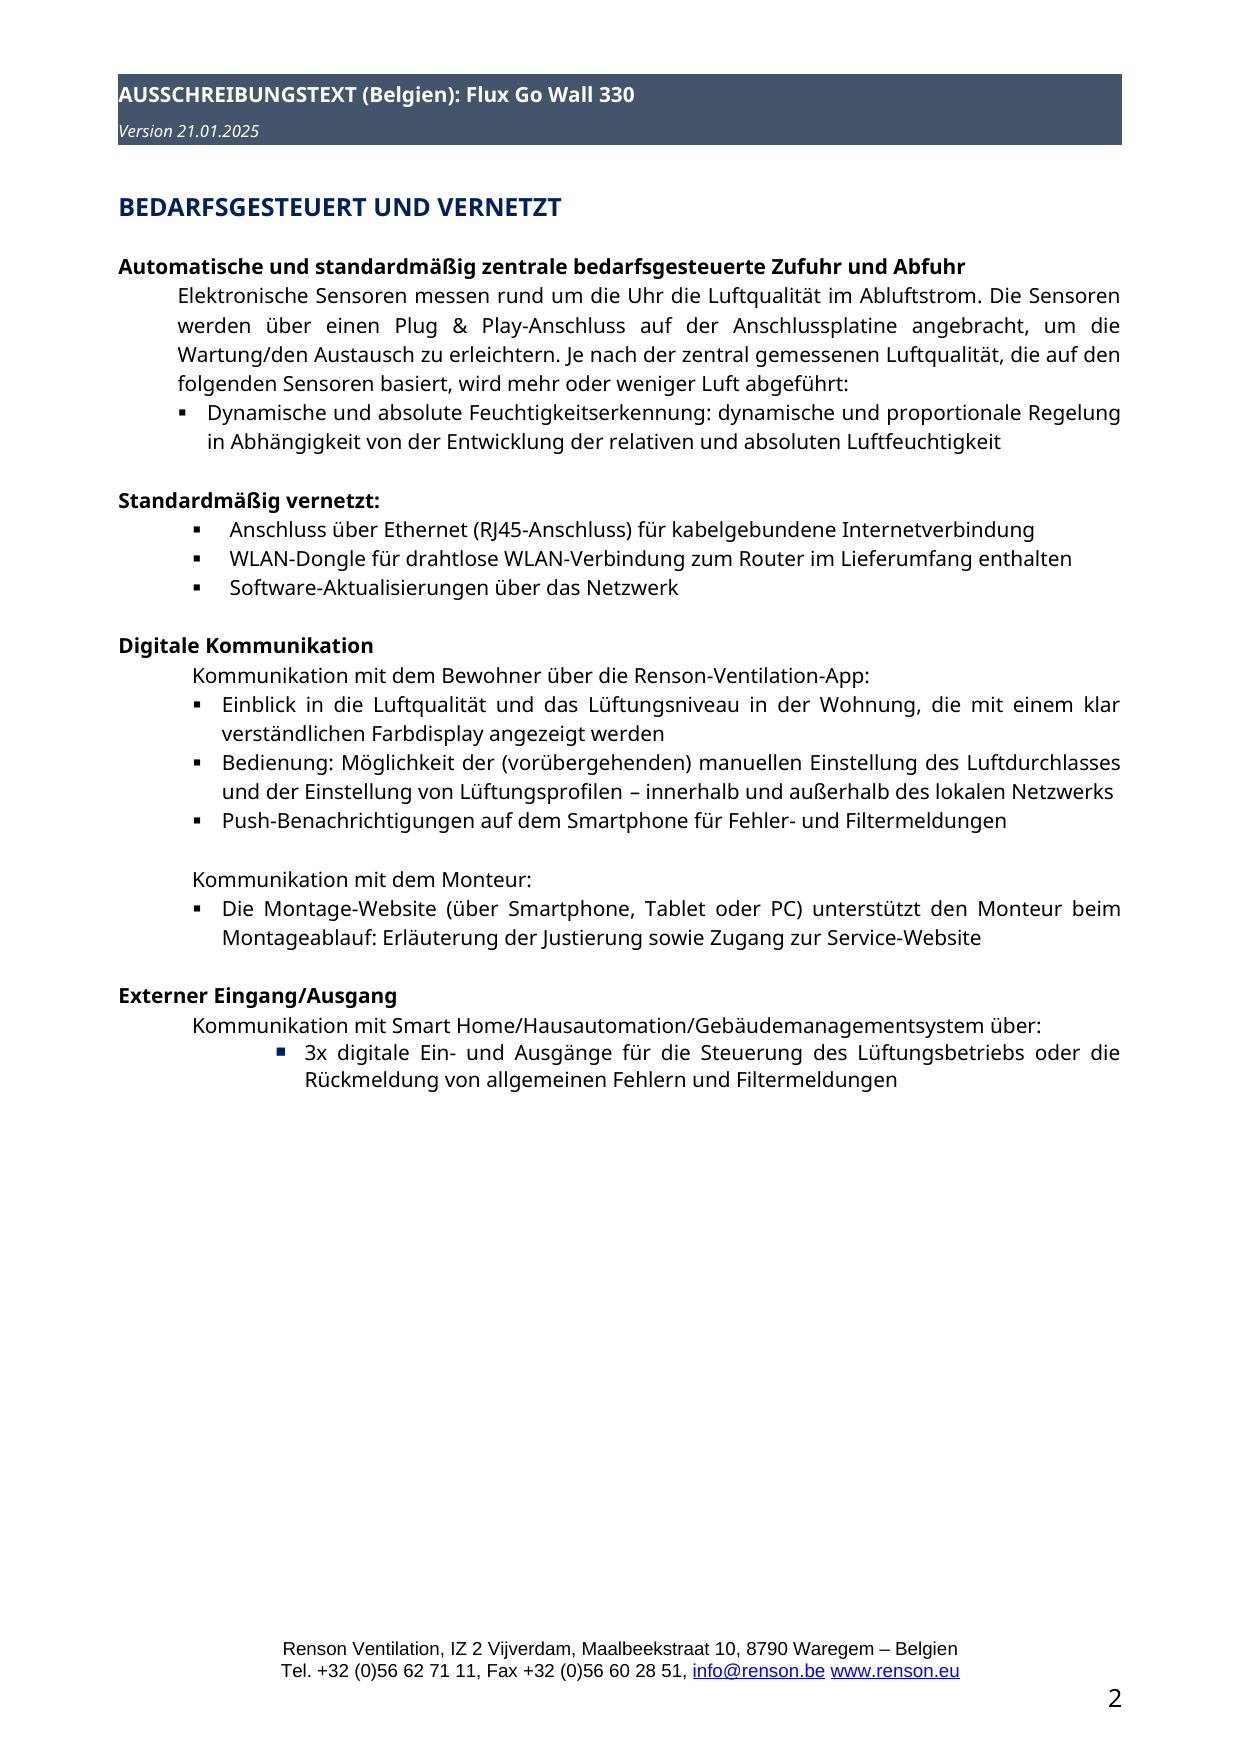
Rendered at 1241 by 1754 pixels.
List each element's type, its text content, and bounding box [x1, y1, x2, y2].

list Die Montage-Website (über Smartphone, Tablet oder PC) unterstützt den Monteur beim Montageablauf: Erläuterung der Justierung sowie Zugang zur Service-Website [192, 893, 1122, 951]
text BEDARFSGESTEUERT UND VERNETZT [118, 193, 1122, 222]
text Standardmäßig vernetzt: [118, 485, 1122, 514]
list Dynamische und absolute Feuchtigkeitserkennung: dynamische und proportionale Regelung in Abhängigkeit von der Entwicklung der relativen und absoluten Luftfeuchtigkeit [177, 397, 1122, 456]
text Kommunikation mit dem Monteur: [118, 864, 1122, 893]
text Digitale Kommunikation [118, 631, 1122, 660]
list Push-Benachrichtigungen auf dem Smartphone für Fehler- und Filtermeldungen [192, 806, 1122, 835]
list Software-Aktualisierungen über das Netzwerk [192, 572, 1122, 601]
text Elektronische Sensoren messen rund um die Uhr die Luftqualität im Abluftstrom. Die Sensoren werden über einen Plug & Play-Anschluss auf der Anschlussplatine angebracht, um die Wartung/den Austausch zu erleichtern. Je nach der zentral gemessenen Luftqualität, die auf den folgenden Sensoren basiert, wird mehr oder weniger Luft abgeführt: [177, 281, 1122, 397]
text Automatische und standardmäßig zentrale bedarfsgesteuerte Zufuhr und Abfuhr [118, 251, 1122, 281]
list WLAN-Dongle für drahtlose WLAN-Verbindung zum Router im Lieferumfang enthalten [192, 543, 1122, 572]
text Kommunikation mit Smart Home/Hausautomation/Gebäudemanagementsystem über: [118, 1010, 1122, 1039]
list Anschluss über Ethernet (RJ45-Anschluss) für kabelgebundene Internetverbindung [192, 514, 1122, 543]
list Bedienung: Möglichkeit der (vorübergehenden) manuellen Einstellung des Luftdurchlasses und der Einstellung von Lüftungsprofilen – innerhalb und außerhalb des lokalen Netzwerks [192, 747, 1122, 806]
list Einblick in die Luftqualität und das Lüftungsniveau in der Wohnung, die mit einem klar verständlichen Farbdisplay angezeigt werden [192, 689, 1122, 747]
text Externer Eingang/Ausgang [118, 981, 1122, 1010]
list 3x digitale Ein- und Ausgänge für die Steuerung des Lüftungsbetriebs oder die Rückmeldung von allgemeinen Fehlern und Filtermeldungen [275, 1039, 1122, 1093]
text Kommunikation mit dem Bewohner über die Renson-Ventilation-App: [118, 660, 1122, 689]
